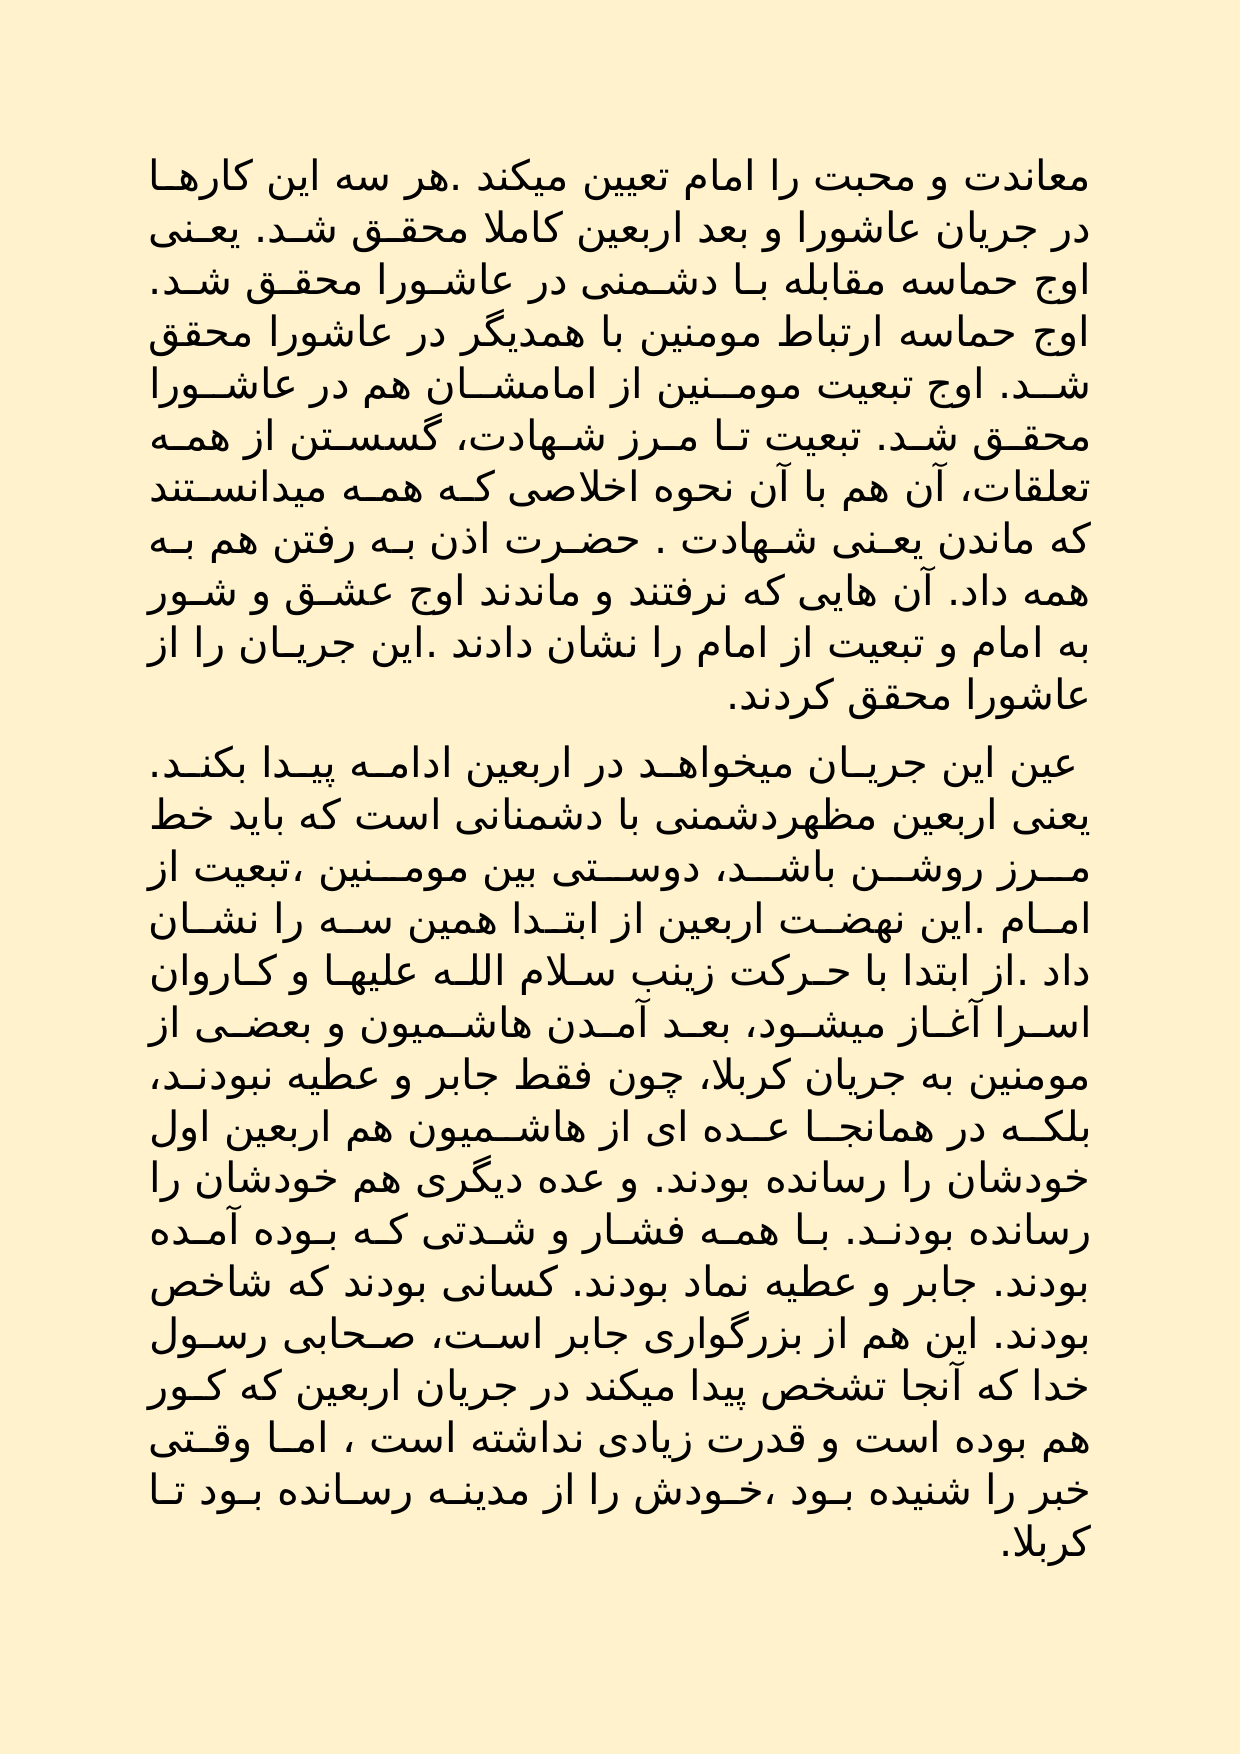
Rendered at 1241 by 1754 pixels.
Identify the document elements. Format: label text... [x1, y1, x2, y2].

text عین این جریان میخواهد در اربعین ادامه پیدا بکند. یعنی اربعین مظهردشمنی با دشمنانی است که باید خط مرز روشن باشد، دوستی بین مومنین ،تبعیت از امام .این نهضت اربعین از ابتدا همین سه را نشان داد .از ابتدا با حرکت زینب سلام الله علیها و کاروان اسرا آغاز میشود، بعد آمدن هاشمیون و بعضی از مومنین به جریان کربلا، چون فقط جابر و عطیه نبودند، بلکه در همانجا عده ای از هاشمیون هم اربعین اول خودشان را رسانده بودند. و عده دیگری هم خودشان را رسانده بودند. با همه فشار و شدتی که بوده آمده بودند. جابر و عطیه نماد بودند. کسانی بودند که شاخص بودند. این هم از بزرگواری جابر است، صحابی رسول خدا که آنجا تشخص پیدا میکند در جریان اربعین که کور هم بوده است و قدرت زیادی نداشته است ، اما وقتی خبر را شنیده بود ،خودش را از مدینه رسانده بود تا کربلا. [149, 739, 1092, 1566]
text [149, 152, 1092, 719]
